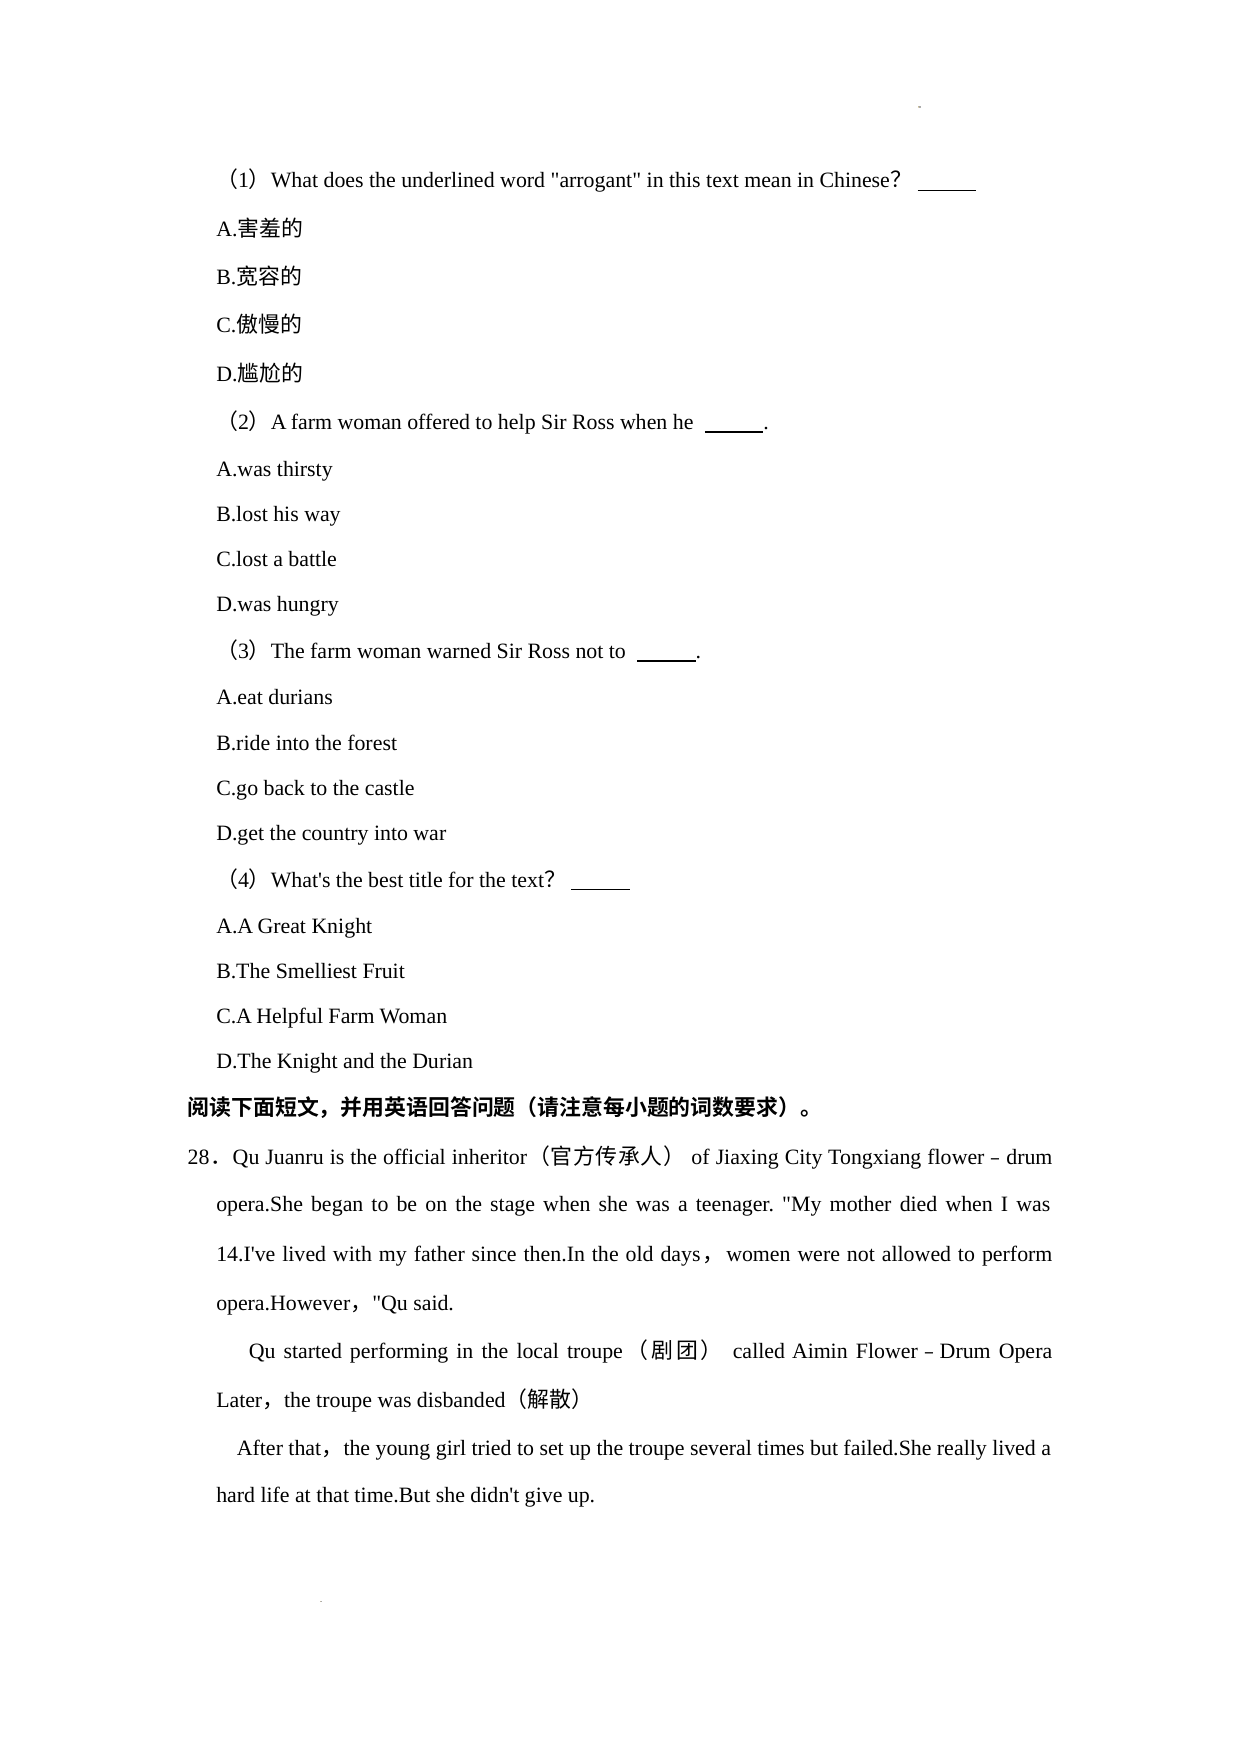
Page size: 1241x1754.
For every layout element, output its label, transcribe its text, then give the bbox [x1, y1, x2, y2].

text C.A Helpful Farm Woman [216, 1000, 1053, 1032]
text C.傲慢的 [216, 307, 1053, 339]
text After that，the young girl tried to set up the troupe several times but failed.She really lived a hard life at that time.But she didn't give up. [216, 1430, 1053, 1511]
text D.was hungry [216, 587, 1053, 620]
text A.eat durians [216, 681, 1053, 713]
text Qu started performing in the local troupe（剧团） called Aimin Flower﹣Drum Opera Later，the troupe was disbanded（解散） [216, 1333, 1053, 1414]
text A.害羞的 [216, 210, 1053, 243]
text B.宽容的 [216, 259, 1053, 291]
text D.get the country into war [216, 816, 1053, 848]
text 28．Qu Juanru is the official inheritor（官方传承人） of Jiaxing City Tongxiang flower﹣drum opera.She began to be on the stage when she was a teenager. "My mother died when I was 14.I've lived with my father since then.In the old days，women were not allowed to perform opera.However，"Qu said. [187, 1138, 1053, 1317]
text （3）The farm woman warned Sir Ross not to . [216, 632, 1053, 665]
text B.ride into the forest [216, 726, 1053, 758]
text D.The Knight and the Durian [216, 1045, 1053, 1077]
text （4）What's the best title for the text？ [216, 861, 1053, 894]
text （1）What does the underlined word "arrogant" in this text mean in Chinese？ [216, 162, 1053, 194]
text B.lost his way [216, 497, 1053, 529]
text A.A Great Knight [216, 909, 1053, 942]
text D.尴尬的 [216, 355, 1053, 388]
text A.was thirsty [216, 452, 1053, 484]
text C.lost a battle [216, 542, 1053, 575]
text 阅读下面短文，并用英语回答问题（请注意每小题的词数要求）。 [187, 1090, 1053, 1122]
text （2）A farm woman offered to help Sir Ross when he . [216, 404, 1053, 436]
text C.go back to the castle [216, 771, 1053, 803]
text B.The Smelliest Fruit [216, 954, 1053, 987]
